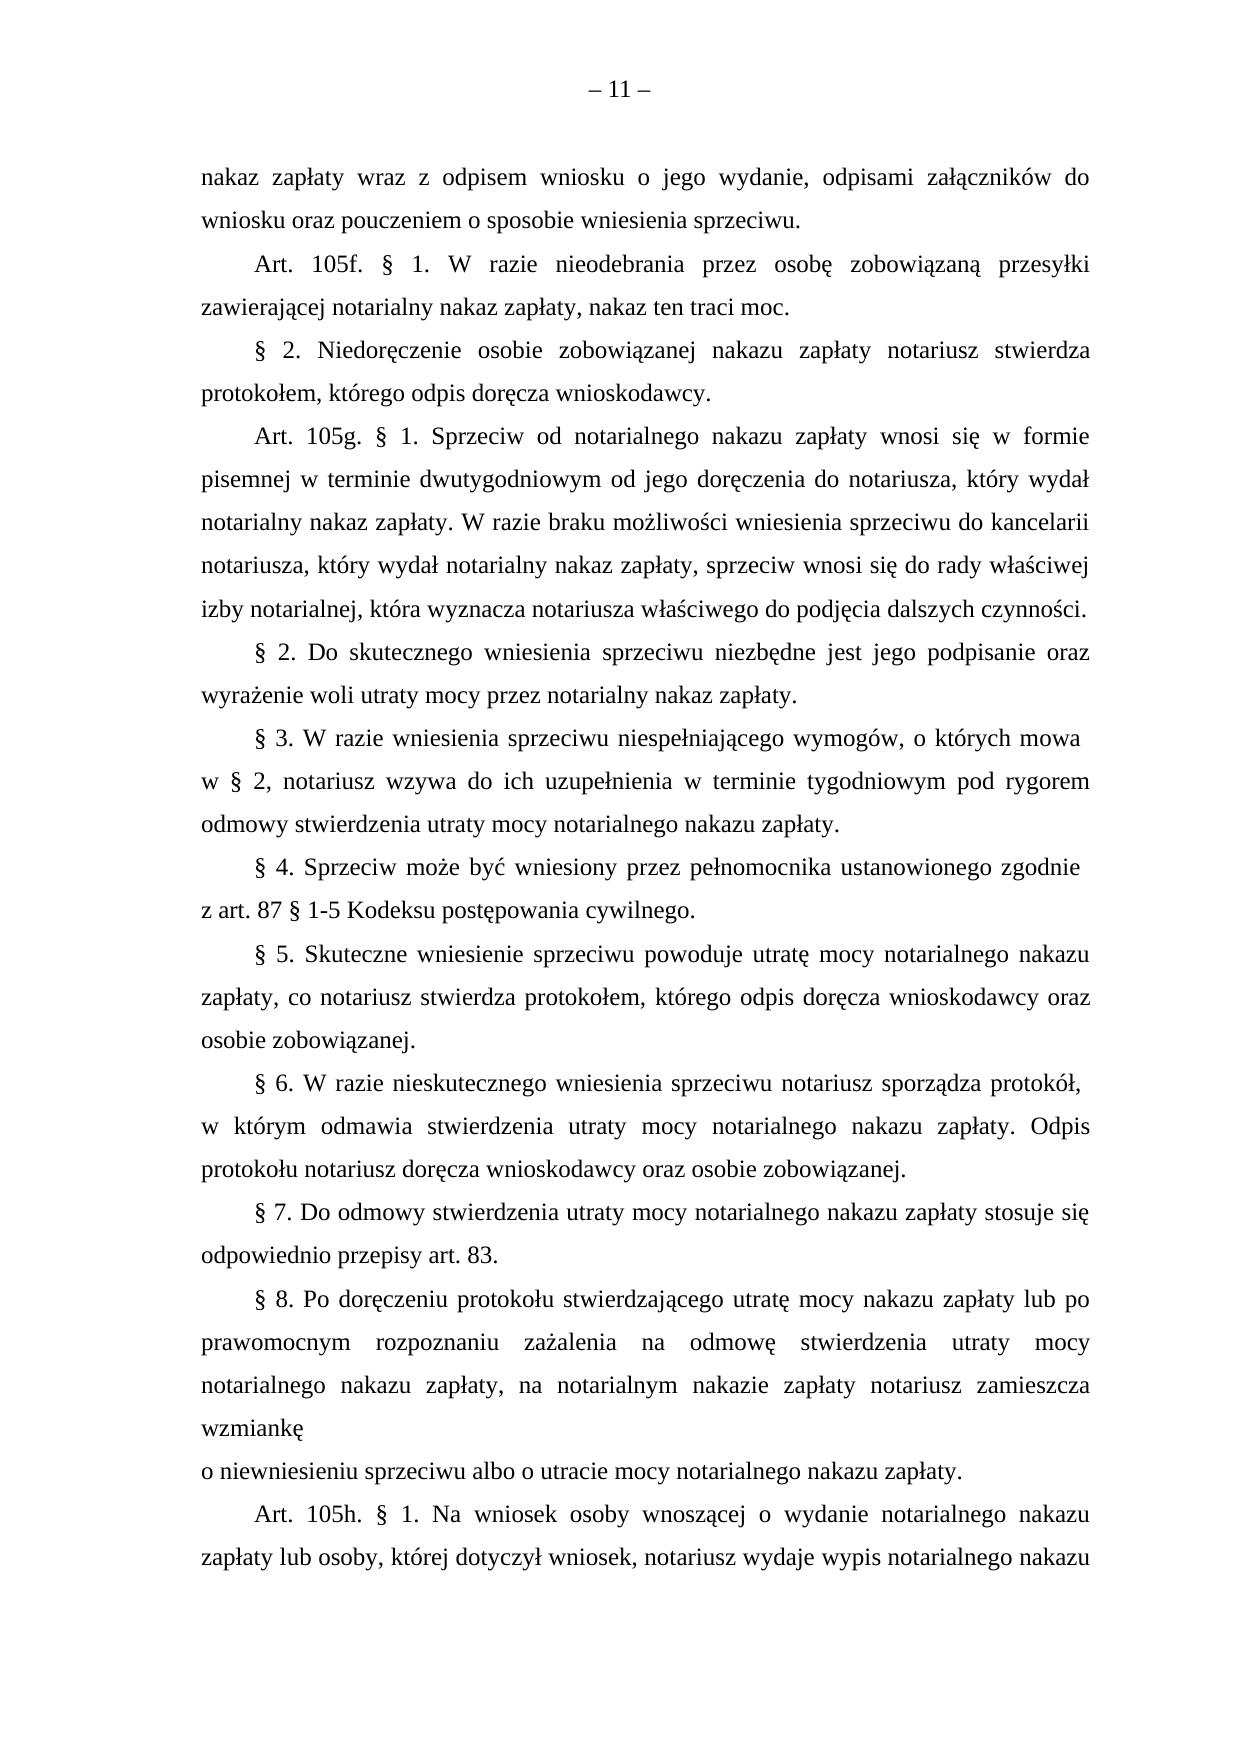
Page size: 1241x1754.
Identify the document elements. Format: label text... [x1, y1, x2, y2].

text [201, 162, 1091, 234]
text § 5. Skuteczne wniesienie sprzeciwu powoduje utratę mocy notarialnego nakazu zapłaty, co notariusz stwierdza protokołem, którego odpis doręcza wnioskodawcy oraz osobie zobowiązanej. [201, 939, 1091, 1054]
text § 2. Do skutecznego wniesienia sprzeciwu niezbędne jest jego podpisanie oraz wyrażenie woli utraty mocy przez notarialny nakaz zapłaty. [201, 637, 1091, 709]
text § 8. Po doręczeniu protokołu stwierdzającego utratę mocy nakazu zapłaty lub po prawomocnym rozpoznaniu zażalenia na odmowę stwierdzenia utraty mocy notarialnego nakazu zapłaty, na notarialnym nakazie zapłaty notariusz zamieszcza wzmiankę o niewniesieniu sprzeciwu albo o utracie mocy notarialnego nakazu zapłaty. [201, 1284, 1091, 1485]
text § 4. Sprzeciw może być wniesiony przez pełnomocnika ustanowionego zgodnie z art. 87 § 1-5 Kodeksu postępowania cywilnego. [201, 852, 1091, 924]
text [201, 1499, 1091, 1571]
text § 2. Niedoręczenie osobie zobowiązanej nakazu zapłaty notariusz stwierdza protokołem, którego odpis doręcza wnioskodawcy. [201, 335, 1091, 407]
text § 6. W razie nieskutecznego wniesienia sprzeciwu notariusz sporządza protokół, w którym odmawia stwierdzenia utraty mocy notarialnego nakazu zapłaty. Odpis protokołu notariusz doręcza wnioskodawcy oraz osobie zobowiązanej. [201, 1068, 1091, 1183]
text Art. 105g. § 1. Sprzeciw od notarialnego nakazu zapłaty wnosi się w formie pisemnej w terminie dwutygodniowym od jego doręczenia do notariusza, który wydał notarialny nakaz zapłaty. W razie braku możliwości wniesienia sprzeciwu do kancelarii notariusza, który wydał notarialny nakaz zapłaty, sprzeciw wnosi się do rady właściwej izby notarialnej, która wyznacza notariusza właściwego do podjęcia dalszych czynności. [201, 421, 1091, 622]
text § 3. W razie wniesienia sprzeciwu niespełniającego wymogów, o których mowa w § 2, notariusz wzywa do ich uzupełnienia w terminie tygodniowym pod rygorem odmowy stwierdzenia utraty mocy notarialnego nakazu zapłaty. [201, 723, 1091, 838]
text § 7. Do odmowy stwierdzenia utraty mocy notarialnego nakazu zapłaty stosuje się odpowiednio przepisy art. 83. [201, 1197, 1091, 1269]
text Art. 105f. § 1. W razie nieodebrania przez osobę zobowiązaną przesyłki zawierającej notarialny nakaz zapłaty, nakaz ten traci moc. [201, 249, 1091, 321]
